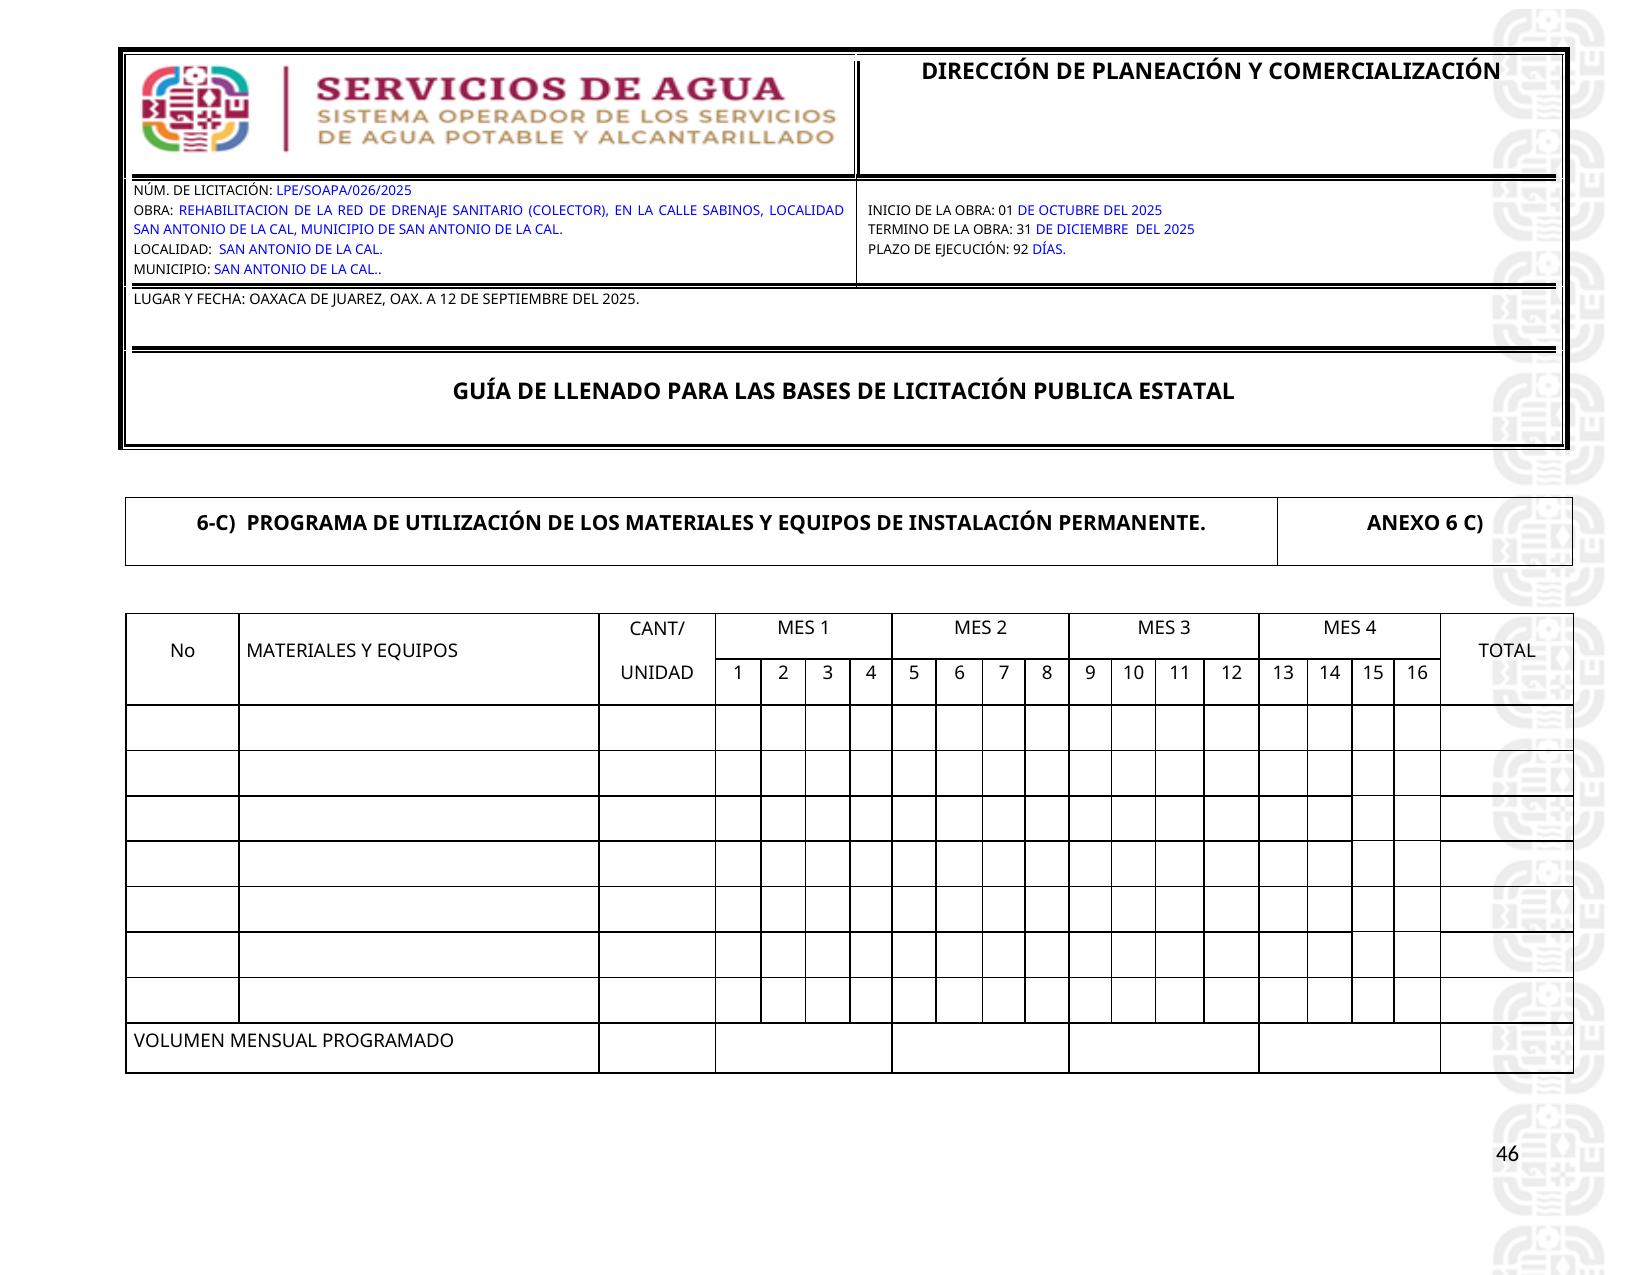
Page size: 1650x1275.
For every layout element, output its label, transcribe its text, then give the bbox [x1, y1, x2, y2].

table_cell [1260, 933, 1307, 977]
table_cell [851, 842, 891, 886]
table_cell [716, 887, 760, 931]
table_cell [1441, 1024, 1573, 1072]
table_cell [240, 797, 598, 840]
table_cell [1156, 751, 1203, 795]
table_cell [1395, 978, 1440, 1022]
table_cell [127, 842, 238, 886]
table_cell 3 [806, 660, 849, 704]
table_cell [240, 842, 598, 886]
table_header MES 4 [1260, 614, 1440, 658]
table_cell [240, 933, 598, 977]
table_cell 14 [1308, 660, 1351, 704]
table_cell [1112, 706, 1155, 749]
table_cell [1353, 796, 1393, 840]
table_cell [1156, 978, 1203, 1022]
table_cell [806, 797, 849, 840]
table_cell [240, 887, 598, 931]
table_cell [983, 842, 1024, 886]
table_cell [1112, 978, 1155, 1022]
table_cell [762, 751, 805, 795]
table_cell 6 [937, 660, 982, 704]
table_cell [1070, 933, 1111, 977]
table_cell [716, 1024, 891, 1072]
table_cell [127, 797, 238, 840]
table_cell [1441, 706, 1573, 749]
table_cell 10 [1112, 660, 1155, 704]
table_header TOTAL [1441, 614, 1573, 704]
table_cell [1026, 933, 1068, 977]
table_cell [1205, 978, 1258, 1022]
table_cell 15 [1353, 660, 1393, 704]
table_cell [1205, 887, 1258, 931]
table_cell [983, 751, 1024, 795]
table_cell [1112, 842, 1155, 886]
table_cell [851, 933, 891, 977]
table_cell [1441, 797, 1573, 840]
table_cell [1395, 841, 1440, 886]
table_cell [1260, 751, 1307, 795]
table_cell [851, 706, 891, 749]
table_cell 1 [716, 660, 760, 704]
table_cell [716, 751, 760, 795]
table_cell [762, 887, 805, 931]
picture [1477, 9, 1608, 1275]
table_cell [806, 751, 849, 795]
table_cell [1353, 887, 1393, 931]
table_cell [937, 706, 982, 749]
table_cell [893, 1024, 1068, 1072]
table_cell [1260, 797, 1307, 840]
table_cell [1070, 887, 1111, 931]
table_cell [600, 887, 715, 931]
table_cell [1205, 933, 1258, 977]
table_cell [716, 978, 760, 1022]
table_cell [1112, 797, 1155, 840]
table_cell [716, 797, 760, 840]
table_cell [983, 706, 1024, 749]
table_cell [806, 933, 849, 977]
table_cell [127, 887, 238, 931]
table_cell [240, 706, 598, 749]
table_cell [1353, 751, 1393, 795]
table_cell [893, 797, 935, 840]
table_cell [1260, 842, 1307, 886]
table_cell [600, 751, 715, 795]
table_cell [1441, 887, 1573, 931]
table_cell [1308, 933, 1351, 977]
table_cell [1395, 796, 1440, 840]
table_cell [937, 933, 982, 977]
table_cell [600, 933, 715, 977]
table_cell [1156, 706, 1203, 749]
table_cell [1441, 842, 1573, 886]
table_cell [1026, 797, 1068, 840]
table_cell [1205, 842, 1258, 886]
table_cell [1070, 797, 1111, 840]
table_cell [1395, 932, 1440, 977]
table_cell [937, 978, 982, 1022]
table_cell [1308, 751, 1351, 795]
table_cell [1441, 978, 1573, 1022]
table_cell [240, 751, 598, 795]
table_header MES 3 [1070, 614, 1258, 658]
table_header MATERIALES Y EQUIPOS [240, 614, 598, 704]
table_cell [600, 978, 715, 1022]
table_cell [762, 842, 805, 886]
table_cell [1395, 887, 1440, 931]
table_cell [1205, 751, 1258, 795]
picture [1477, 52, 1565, 449]
table_cell [806, 842, 849, 886]
table_cell [937, 887, 982, 931]
table_header CANT/ UNIDAD [600, 614, 715, 704]
table_cell [1441, 751, 1573, 795]
table_header MES 2 [893, 614, 1068, 658]
table_cell [937, 842, 982, 886]
table_cell [1026, 751, 1068, 795]
table_cell 8 [1026, 660, 1068, 704]
table_cell [851, 797, 891, 840]
table_cell 9 [1070, 660, 1111, 704]
table_cell [851, 751, 891, 795]
table_cell [1026, 978, 1068, 1022]
table_cell [716, 933, 760, 977]
table_cell [1112, 887, 1155, 931]
table_cell [983, 978, 1024, 1022]
table_cell [1260, 1024, 1440, 1072]
table_header 6-C) PROGRAMA DE UTILIZACIÓN DE LOS MATERIALES Y EQUIPOS DE INSTALACIÓN PERMANENTE. [126, 498, 1277, 565]
table_cell [127, 706, 238, 749]
table_cell 12 [1205, 660, 1258, 704]
table_cell [1308, 887, 1351, 931]
table_cell [1308, 797, 1351, 840]
table_cell [1260, 887, 1307, 931]
table_cell [762, 978, 805, 1022]
table_cell [851, 887, 891, 931]
table_cell [893, 706, 935, 749]
table_cell [893, 978, 935, 1022]
table_cell [1070, 751, 1111, 795]
table_cell [1156, 797, 1203, 840]
table_cell [127, 751, 238, 795]
table_cell [893, 842, 935, 886]
table_header ANEXO 6 C) [1278, 498, 1572, 565]
table_cell [1308, 978, 1351, 1022]
table_cell [1353, 932, 1393, 977]
table_cell 4 [851, 660, 891, 704]
table_cell [983, 887, 1024, 931]
table_cell [1070, 1024, 1258, 1072]
table_cell [716, 842, 760, 886]
table_cell 16 [1395, 660, 1440, 704]
table_cell [1353, 841, 1393, 886]
table_cell [983, 933, 1024, 977]
table_cell [240, 978, 598, 1022]
table_cell [600, 842, 715, 886]
table_cell 13 [1260, 660, 1307, 704]
table_cell [1205, 797, 1258, 840]
table_cell [1156, 887, 1203, 931]
table_cell [762, 797, 805, 840]
table_cell [600, 1024, 715, 1072]
table_cell [1260, 978, 1307, 1022]
table_cell [893, 751, 935, 795]
table_cell [1070, 706, 1111, 749]
table_cell [1353, 706, 1393, 749]
table_cell 7 [983, 660, 1024, 704]
table_cell [983, 797, 1024, 840]
table_cell [1395, 751, 1440, 795]
table_cell [1395, 706, 1440, 749]
table_cell [806, 978, 849, 1022]
table_cell [893, 933, 935, 977]
table_cell [762, 933, 805, 977]
table_cell [1026, 706, 1068, 749]
table_cell VOLUMEN MENSUAL PROGRAMADO [127, 1024, 598, 1072]
table_cell [1205, 706, 1258, 749]
table_cell [762, 706, 805, 749]
table_cell [1156, 933, 1203, 977]
table_cell [806, 887, 849, 931]
table_cell [893, 887, 935, 931]
table_cell [1026, 887, 1068, 931]
table_cell [1308, 842, 1351, 886]
table_cell 5 [893, 660, 935, 704]
picture [137, 56, 845, 167]
table_cell [806, 706, 849, 749]
table_cell [1441, 933, 1573, 977]
table_cell 11 [1156, 660, 1203, 704]
table_cell [1026, 842, 1068, 886]
table_cell [937, 797, 982, 840]
table_cell [1112, 933, 1155, 977]
table_cell [1353, 978, 1393, 1022]
table_cell [1070, 978, 1111, 1022]
table_cell [1156, 842, 1203, 886]
table_cell [127, 933, 238, 977]
table_cell [716, 706, 760, 749]
table_header MES 1 [716, 614, 891, 658]
table_cell [1308, 706, 1351, 749]
table_cell [1070, 842, 1111, 886]
table_cell [851, 978, 891, 1022]
table_cell [1112, 751, 1155, 795]
table_cell [1260, 706, 1307, 749]
table_header No [127, 614, 238, 704]
table_cell [127, 978, 238, 1022]
table_cell [937, 751, 982, 795]
table_cell 2 [762, 660, 805, 704]
table_cell [600, 797, 715, 840]
table_cell [600, 706, 715, 749]
